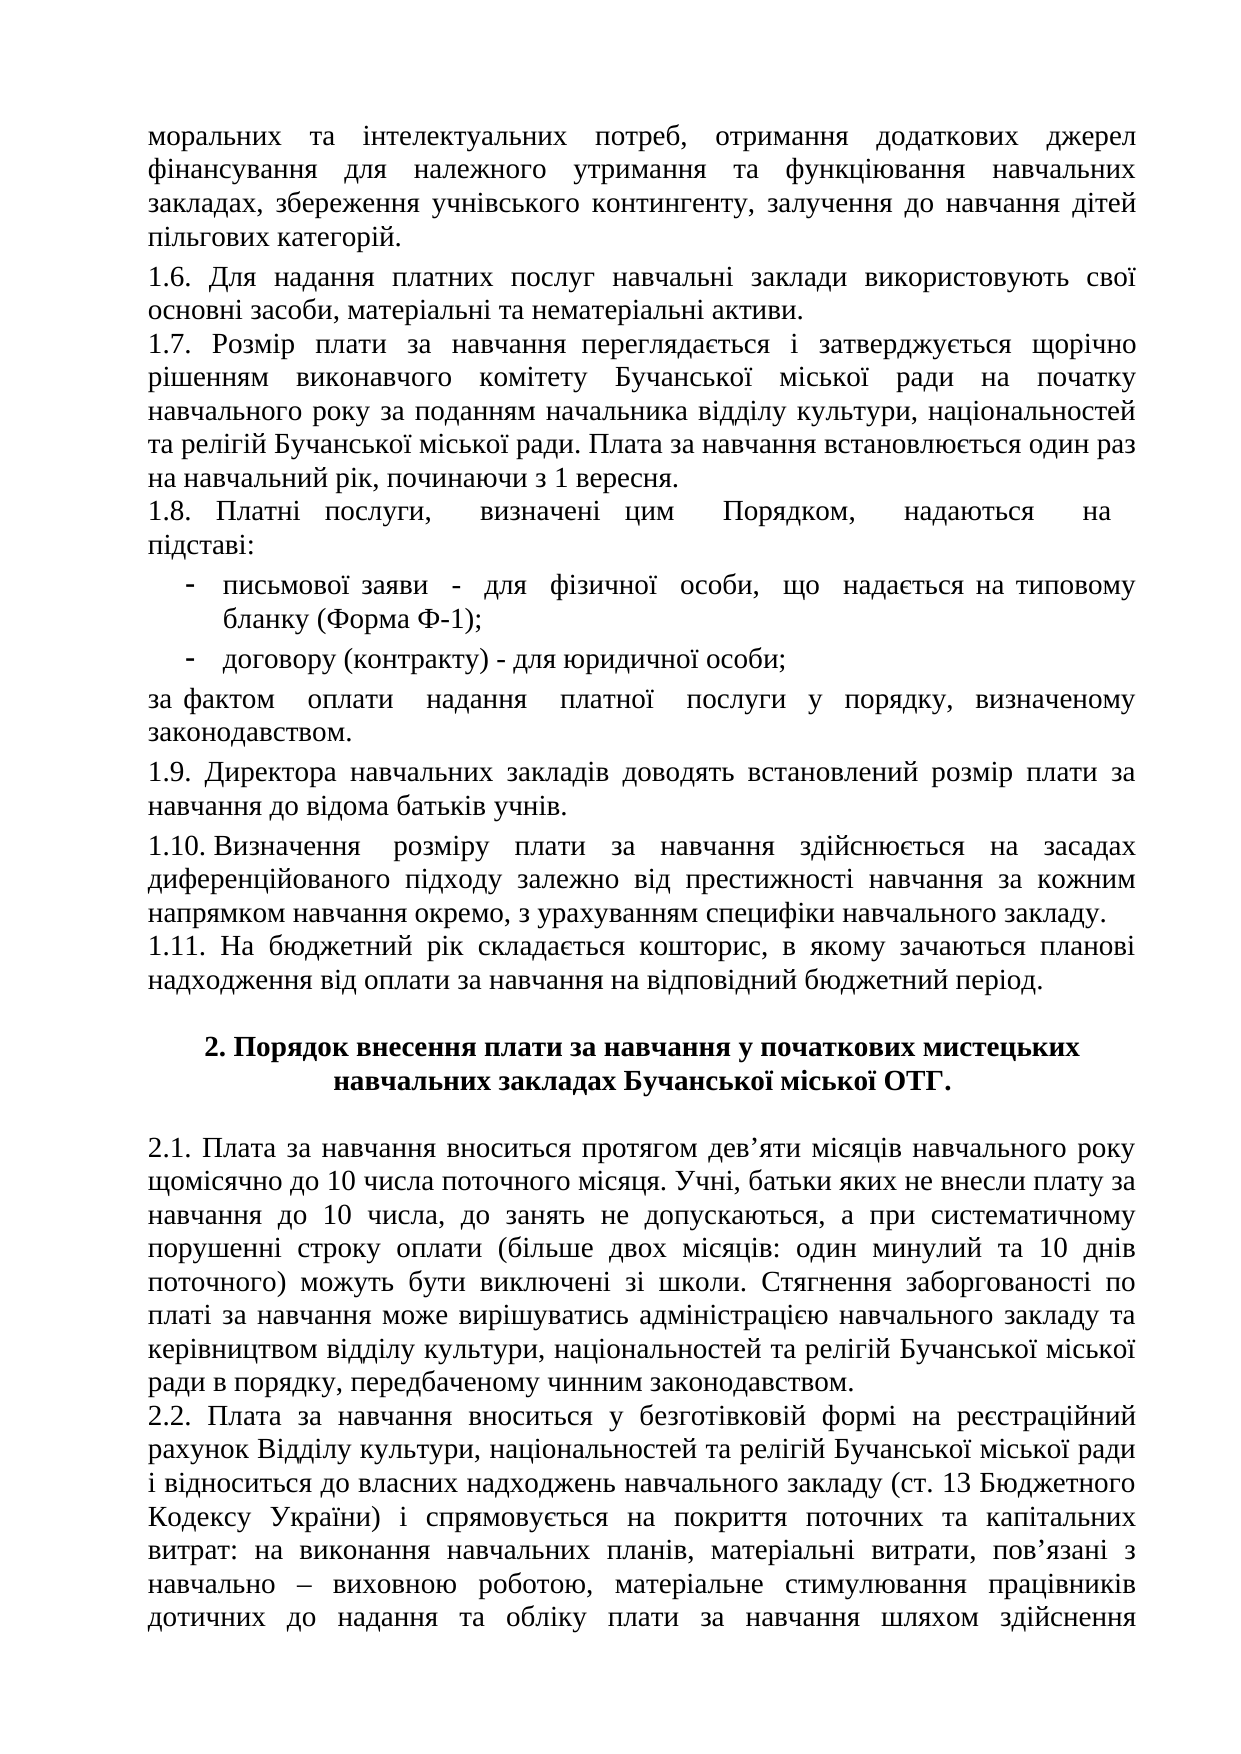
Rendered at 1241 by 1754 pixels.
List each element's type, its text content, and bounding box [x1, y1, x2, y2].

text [148, 1398, 1137, 1633]
text за фактом оплати надання платної послуги у порядку, визначеному законодавством. [148, 681, 1137, 748]
text 2.1. Плата за навчання вноситься протягом дев’яти місяців навчального року щомісячно до 10 числа поточного місяця. Учні, батьки яких не внесли плату за навчання до 10 числа, до занять не допускаються, а при систематичному порушенні строку оплати (більше двох місяців: один минулий та 10 днів поточного) можуть бути виключені зі школи. Стягнення заборгованості по платі за навчання може вирішуватись адміністрацією навчального закладу та керівництвом відділу культури, національностей та релігій Бучанської міської ради в порядку, передбаченому чинним законодавством. [148, 1130, 1137, 1398]
text 1.7. Розмір плати за навчання переглядається і затверджується щорічно рішенням виконавчого комітету Бучанської міської ради на початку навчального року за поданням начальника відділу культури, національностей та релігій Бучанської міської ради. Плата за навчання встановлюється один раз на навчальний рік, починаючи з 1 вересня. [148, 326, 1137, 493]
text 1.6. Для надання платних послуг навчальні заклади використовують свої основні засоби, матеріальні та нематеріальні активи. [148, 259, 1137, 326]
list письмової заяви - для фізичної особи, що надається на типовому бланку (Форма Ф-1); [185, 567, 1137, 634]
text 1.8. Платні послуги, визначені цим Порядком, надаються на підставі: [148, 493, 1137, 561]
text 1.9. Директора навчальних закладів доводять встановлений розмір плати за навчання до відома батьків учнів. [148, 754, 1137, 821]
list договору (контракту) - для юридичної особи; [185, 641, 1137, 674]
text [148, 118, 1137, 252]
text 1.10. Визначення розміру плати за навчання здійснюється на засадах диференційованого підходу залежно від престижності навчання за кожним напрямком навчання окремо, з урахуванням специфіки навчального закладу. [148, 828, 1137, 928]
text 1.11. На бюджетний рік складається кошторис, в якому зачаються планові надходження від оплати за навчання на відповідний бюджетний період. [148, 928, 1137, 996]
text 2. Порядок внесення плати за навчання у початкових мистецьких навчальних закладах Бучанської міської ОТГ. [148, 1029, 1137, 1096]
